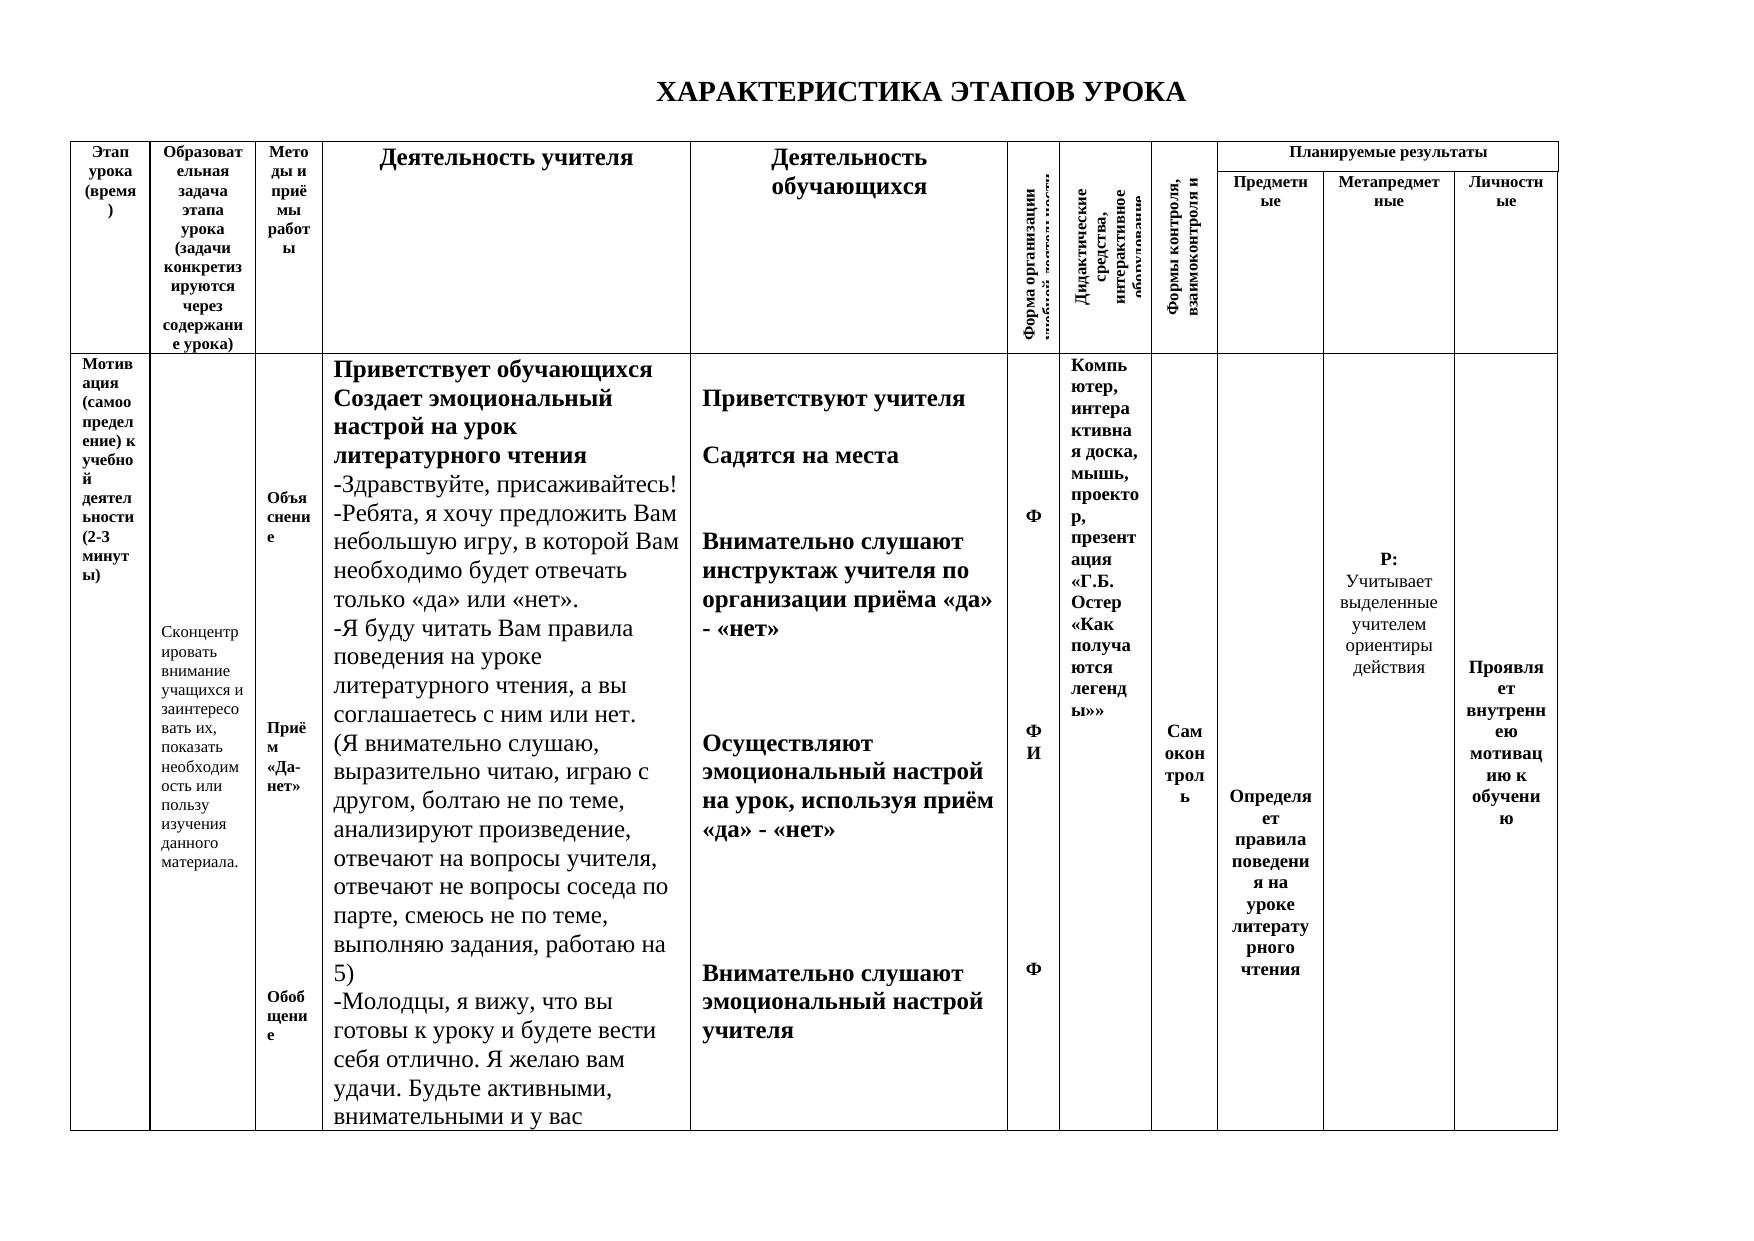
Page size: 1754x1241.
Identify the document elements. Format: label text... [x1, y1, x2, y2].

table_cell Ф Ф И Ф [1008, 354, 1059, 1130]
table_cell Метапредметные [1324, 172, 1454, 353]
table_header Деятельность учителя [323, 142, 690, 353]
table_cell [691, 354, 1007, 1130]
table_header Деятельность обучающихся [691, 142, 1007, 353]
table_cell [1218, 354, 1323, 1130]
table_cell Предметные [1218, 172, 1323, 353]
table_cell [256, 354, 322, 1130]
table_header Планируемые результаты [1218, 142, 1558, 171]
table_header Образовательная задача этапа урока (задачи конкретизируются через содержание урока) [151, 142, 255, 353]
text ХАРАКТЕРИСТИКА ЭТАПОВ УРОКА [177, 74, 1665, 107]
table_header Форма организации учебной деятельности [1008, 142, 1059, 353]
table_header Методы и приёмы работы [256, 142, 322, 353]
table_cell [151, 354, 255, 1130]
table_header Дидактические средства, интерактивное оборудование [1060, 142, 1151, 353]
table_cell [1060, 354, 1151, 1130]
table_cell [1455, 354, 1557, 1130]
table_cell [1324, 354, 1454, 1130]
table_header Формы контроля, взаимоконтроля и самоконтроля [1152, 142, 1217, 353]
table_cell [71, 354, 149, 1130]
table_header Этап урока (время) [71, 142, 149, 353]
table_cell Самоконтроль [1152, 354, 1217, 1130]
table_cell Личностные [1455, 172, 1557, 353]
